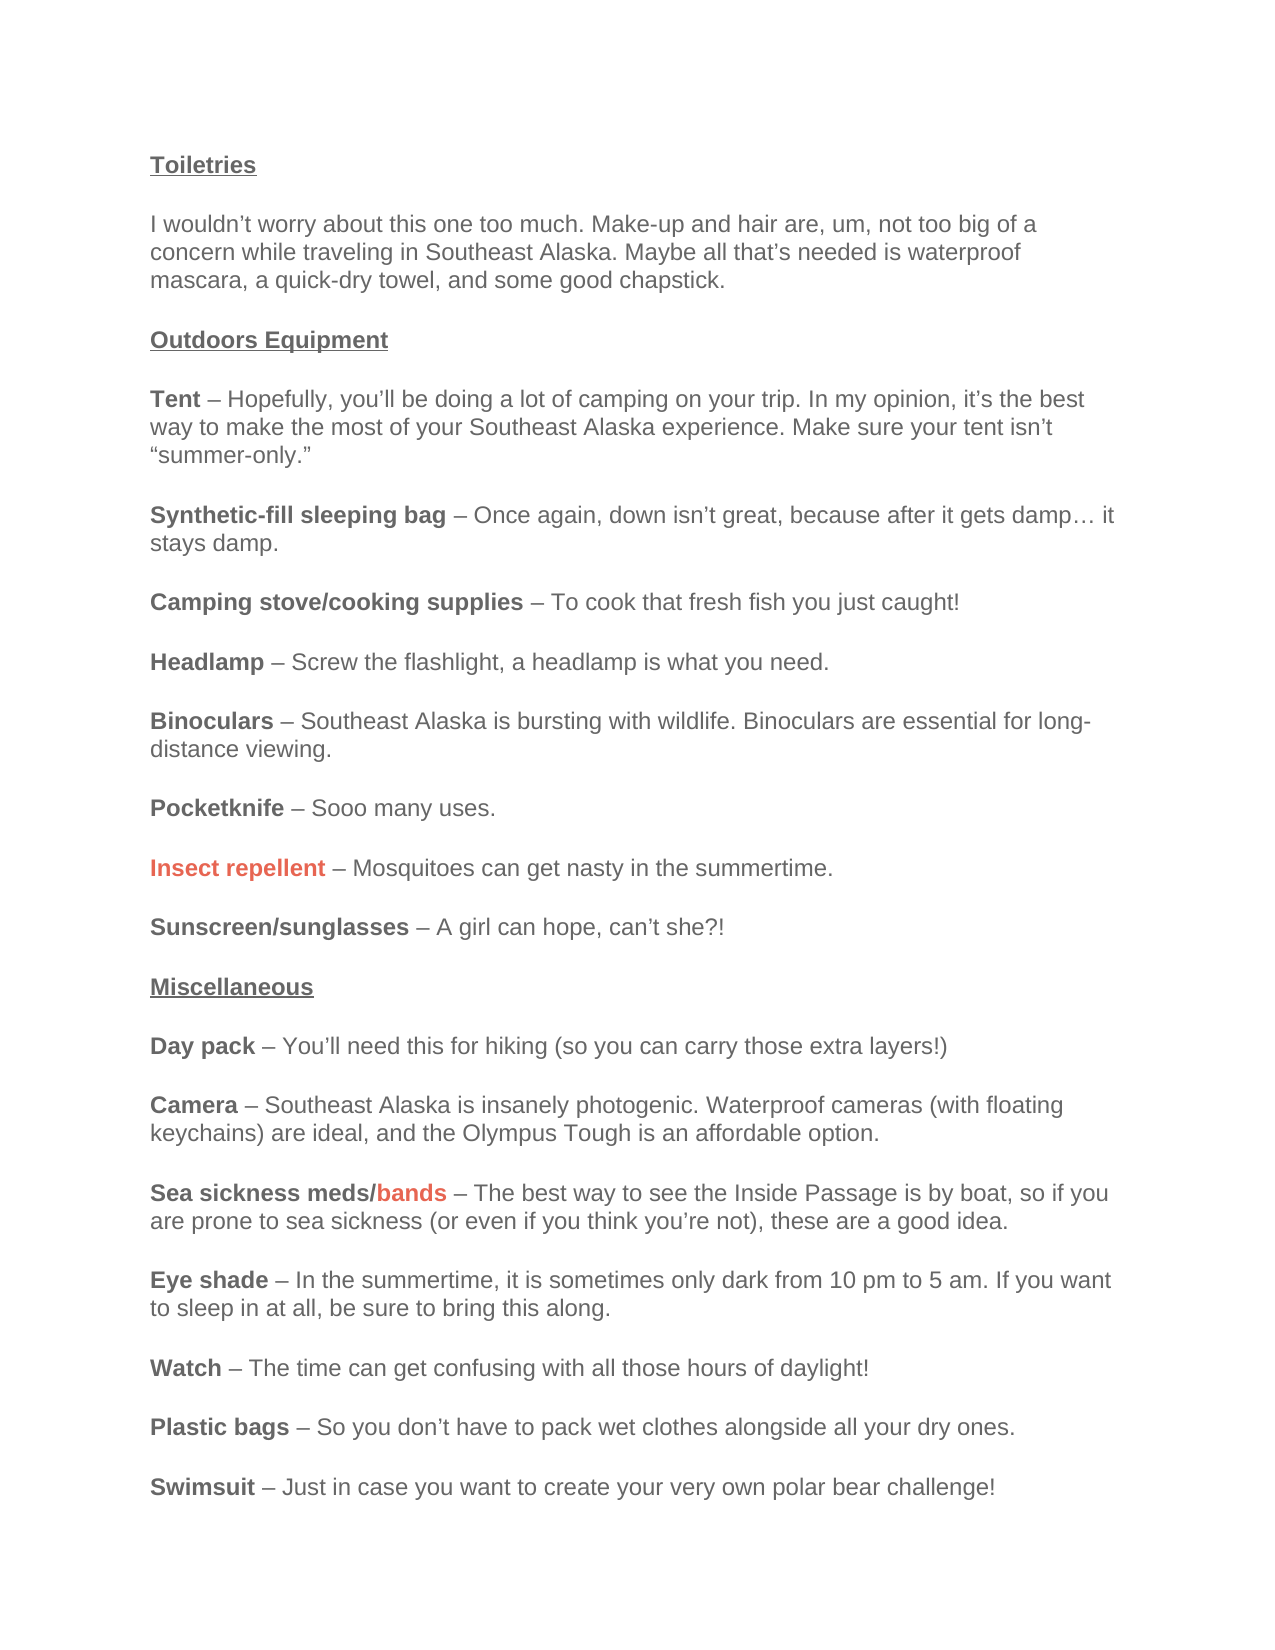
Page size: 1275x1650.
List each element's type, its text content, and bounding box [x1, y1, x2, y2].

text Outdoors Equipment [150, 325, 1125, 353]
text Miscellaneous [150, 972, 1125, 1000]
text Toiletries [150, 150, 1125, 178]
text Sunscreen/sunglasses – A girl can hope, can’t she?! [150, 912, 1125, 941]
text Headlamp – Screw the flashlight, a headlamp is what you need. [150, 647, 1125, 675]
text Eye shade – In the summertime, it is sometimes only dark from 10 pm to 5 am. If you want to sleep in at all, be sure to bring this along. [150, 1266, 1125, 1322]
text Camping stove/cooking supplies – To cook that fresh fish you just caught! [150, 587, 1125, 616]
text Tent – Hopefully, you’ll be doing a lot of camping on your trip. In my opinion, it’s the best way to make the most of your Southeast Alaska experience. Make sure your tent isn’t “summer-only.” [150, 384, 1125, 469]
text Pocketknife – Sooo many uses. [150, 794, 1125, 822]
text Day pack – You’ll need this for hiking (so you can carry those extra layers!) [150, 1031, 1125, 1059]
text Watch – The time can get confusing with all those hours of daylight! [150, 1353, 1125, 1381]
text Sea sickness meds/bands – The best way to see the Inside Passage is by boat, so if you are prone to sea sickness (or even if you think you’re not), these are a good idea. [150, 1178, 1125, 1234]
text Binoculars – Southeast Alaska is bursting with wildlife. Binoculars are essential for long-distance viewing. [150, 706, 1125, 762]
text Camera – Southeast Alaska is insanely photogenic. Waterproof cameras (with floating keychains) are ideal, and the Olympus Tough is an affordable option. [150, 1091, 1125, 1147]
text Plastic bags – So you don’t have to pack wet clothes alongside all your dry ones. [150, 1412, 1125, 1441]
text Insect repellent – Mosquitoes can get nasty in the summertime. [150, 853, 1125, 881]
text I wouldn’t worry about this one too much. Make-up and hair are, um, not too big of a concern while traveling in Southeast Alaska. Maybe all that’s needed is waterproof mascara, a quick-dry towel, and some good chapstick. [150, 209, 1125, 294]
text Synthetic-fill sleeping bag – Once again, down isn’t great, because after it gets damp… it stays damp. [150, 500, 1125, 556]
text Swimsuit – Just in case you want to create your very own polar bear challenge! [150, 1472, 1125, 1500]
